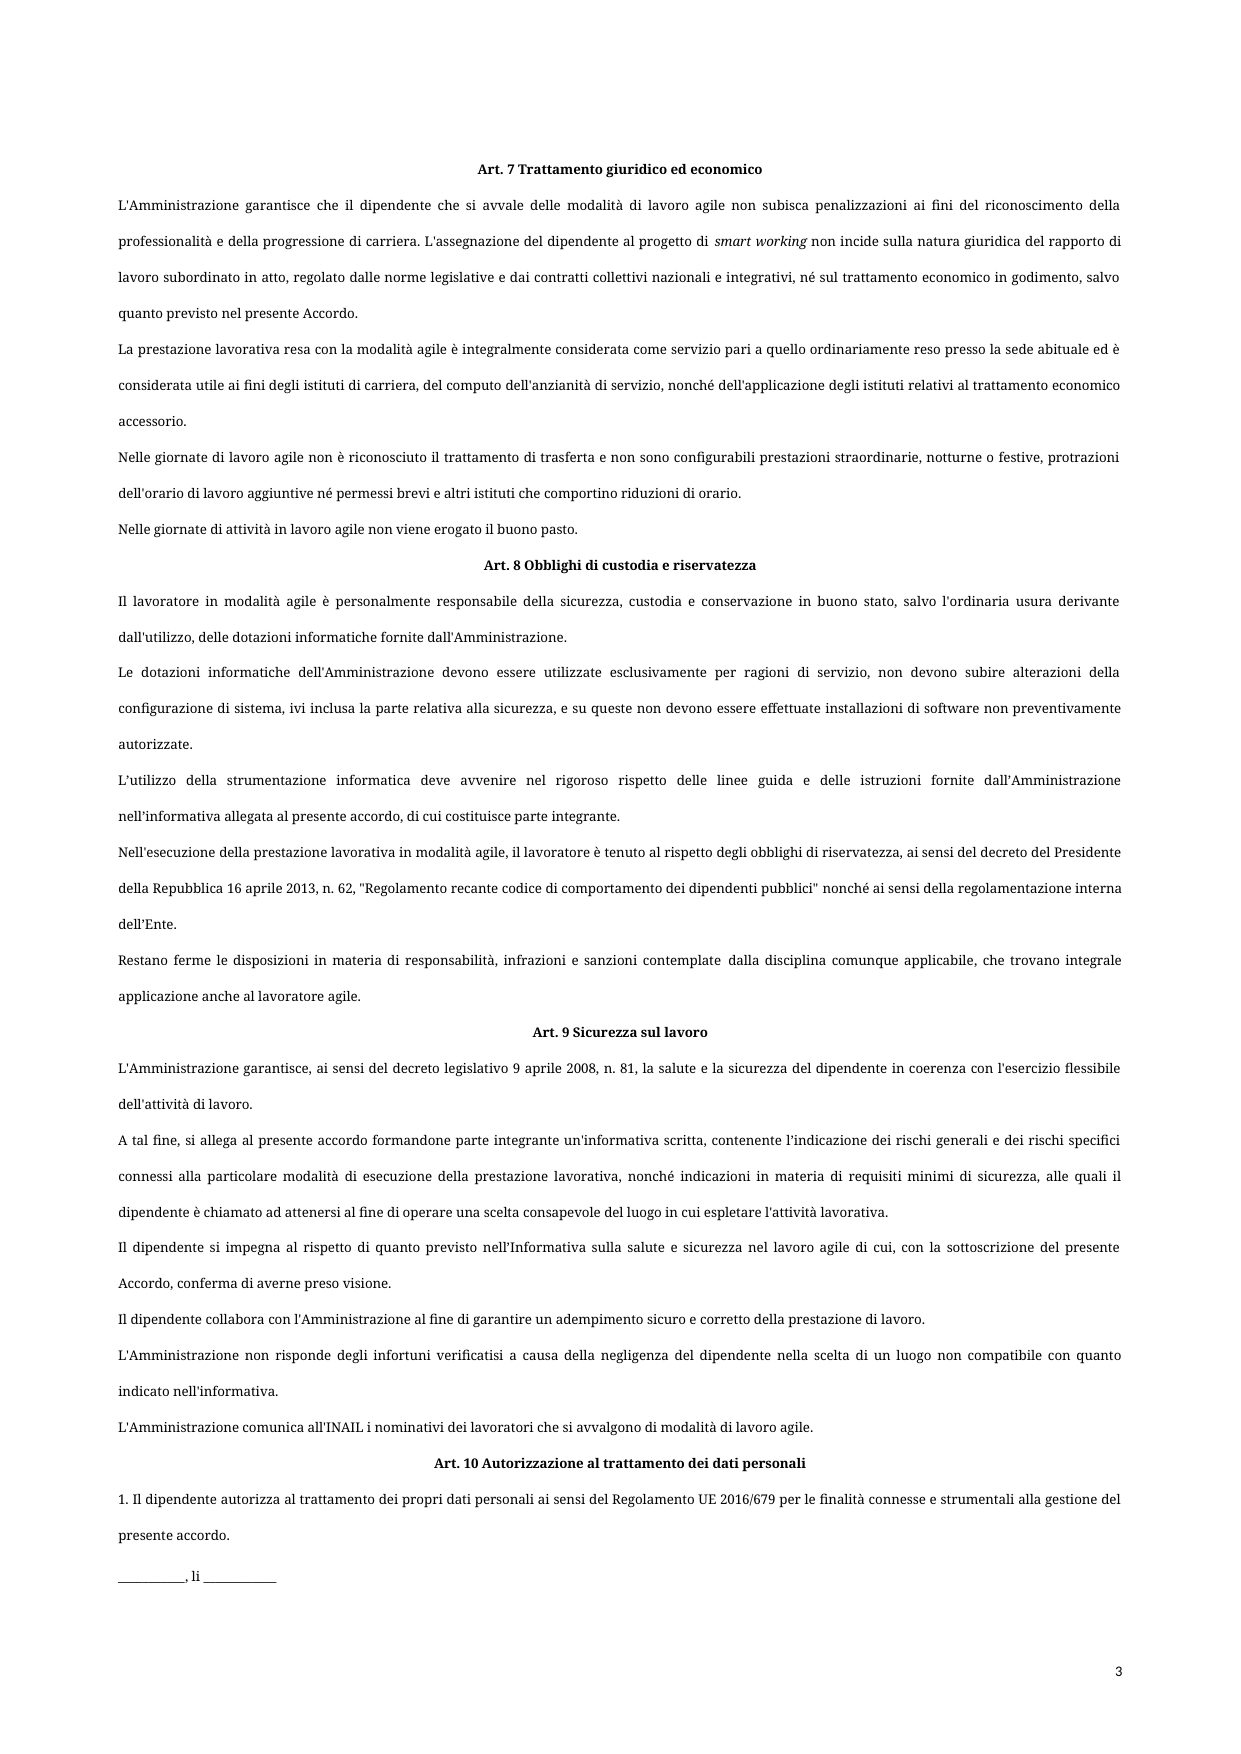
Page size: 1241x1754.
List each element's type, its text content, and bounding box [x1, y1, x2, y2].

text L'Amministrazione garantisce che il dipendente che si avvale delle modalità di lavoro agile non subisca penalizzazioni ai fini del riconoscimento della professionalità e della progressione di carriera. L'assegnazione del dipendente al progetto di smart working non incide sulla natura giuridica del rapporto di lavoro subordinato in atto, regolato dalle norme legislative e dai contratti collettivi nazionali e integrativi, né sul trattamento economico in godimento, salvo quanto previsto nel presente Accordo. [118, 183, 1122, 323]
text Nell'esecuzione della prestazione lavorativa in modalità agile, il lavoratore è tenuto al rispetto degli obblighi di riservatezza, ai sensi del decreto del Presidente della Repubblica 16 aprile 2013, n. 62, "Regolamento recante codice di comportamento dei dipendenti pubblici" nonché ai sensi della regolamentazione interna dell’Ente. [118, 830, 1122, 933]
text La prestazione lavorativa resa con la modalità agile è integralmente considerata come servizio pari a quello ordinariamente reso presso la sede abituale ed è considerata utile ai fini degli istituti di carriera, del computo dell'anzianità di servizio, nonché dell'applicazione degli istituti relativi al trattamento economico accessorio. [118, 327, 1122, 430]
text Le dotazioni informatiche dell'Amministrazione devono essere utilizzate esclusivamente per ragioni di servizio, non devono subire alterazioni della configurazione di sistema, ivi inclusa la parte relativa alla sicurezza, e su queste non devono essere effettuate installazioni di software non preventivamente autorizzate. [118, 651, 1122, 754]
text L'Amministrazione comunica all'INAIL i nominativi dei lavoratori che si avvalgono di modalità di lavoro agile. [118, 1405, 1122, 1437]
text 1. Il dipendente autorizza al trattamento dei propri dati personali ai sensi del Regolamento UE 2016/679 per le finalità connesse e strumentali alla gestione del presente accordo. [118, 1477, 1122, 1544]
text Art. 7 Trattamento giuridico ed economico [118, 148, 1122, 179]
text Nelle giornate di attività in lavoro agile non viene erogato il buono pasto. [118, 507, 1122, 538]
text Il lavoratore in modalità agile è personalmente responsabile della sicurezza, custodia e conservazione in buono stato, salvo l'ordinaria usura derivante dall'utilizzo, delle dotazioni informatiche fornite dall'Amministrazione. [118, 579, 1122, 646]
text ___________, li ____________ [118, 1554, 1122, 1585]
text Nelle giornate di lavoro agile non è riconosciuto il trattamento di trasferta e non sono configurabili prestazioni straordinarie, notturne o festive, protrazioni dell'orario di lavoro aggiuntive né permessi brevi e altri istituti che comportino riduzioni di orario. [118, 435, 1122, 502]
text Il dipendente si impegna al rispetto di quanto previsto nell’Informativa sulla salute e sicurezza nel lavoro agile di cui, con la sottoscrizione del presente Accordo, conferma di averne preso visione. [118, 1226, 1122, 1293]
text Art. 8 Obblighi di custodia e riservatezza [118, 543, 1122, 574]
text L'Amministrazione non risponde degli infortuni verificatisi a causa della negligenza del dipendente nella scelta di un luogo non compatibile con quanto indicato nell'informativa. [118, 1333, 1122, 1401]
text A tal fine, si allega al presente accordo formandone parte integrante un'informativa scritta, contenente l’indicazione dei rischi generali e dei rischi specifici connessi alla particolare modalità di esecuzione della prestazione lavorativa, nonché indicazioni in materia di requisiti minimi di sicurezza, alle quali il dipendente è chiamato ad attenersi al fine di operare una scelta consapevole del luogo in cui espletare l'attività lavorativa. [118, 1118, 1122, 1221]
text Art. 10 Autorizzazione al trattamento dei dati personali [118, 1441, 1122, 1473]
text L'Amministrazione garantisce, ai sensi del decreto legislativo 9 aprile 2008, n. 81, la salute e la sicurezza del dipendente in coerenza con l'esercizio flessibile dell'attività di lavoro. [118, 1046, 1122, 1113]
text Il dipendente collabora con l'Amministrazione al fine di garantire un adempimento sicuro e corretto della prestazione di lavoro. [118, 1298, 1122, 1329]
text Restano ferme le disposizioni in materia di responsabilità, infrazioni e sanzioni contemplate dalla disciplina comunque applicabile, che trovano integrale applicazione anche al lavoratore agile. [118, 938, 1122, 1005]
text L’utilizzo della strumentazione informatica deve avvenire nel rigoroso rispetto delle linee guida e delle istruzioni fornite dall’Amministrazione nell’informativa allegata al presente accordo, di cui costituisce parte integrante. [118, 758, 1122, 826]
text Art. 9 Sicurezza sul lavoro [118, 1010, 1122, 1041]
